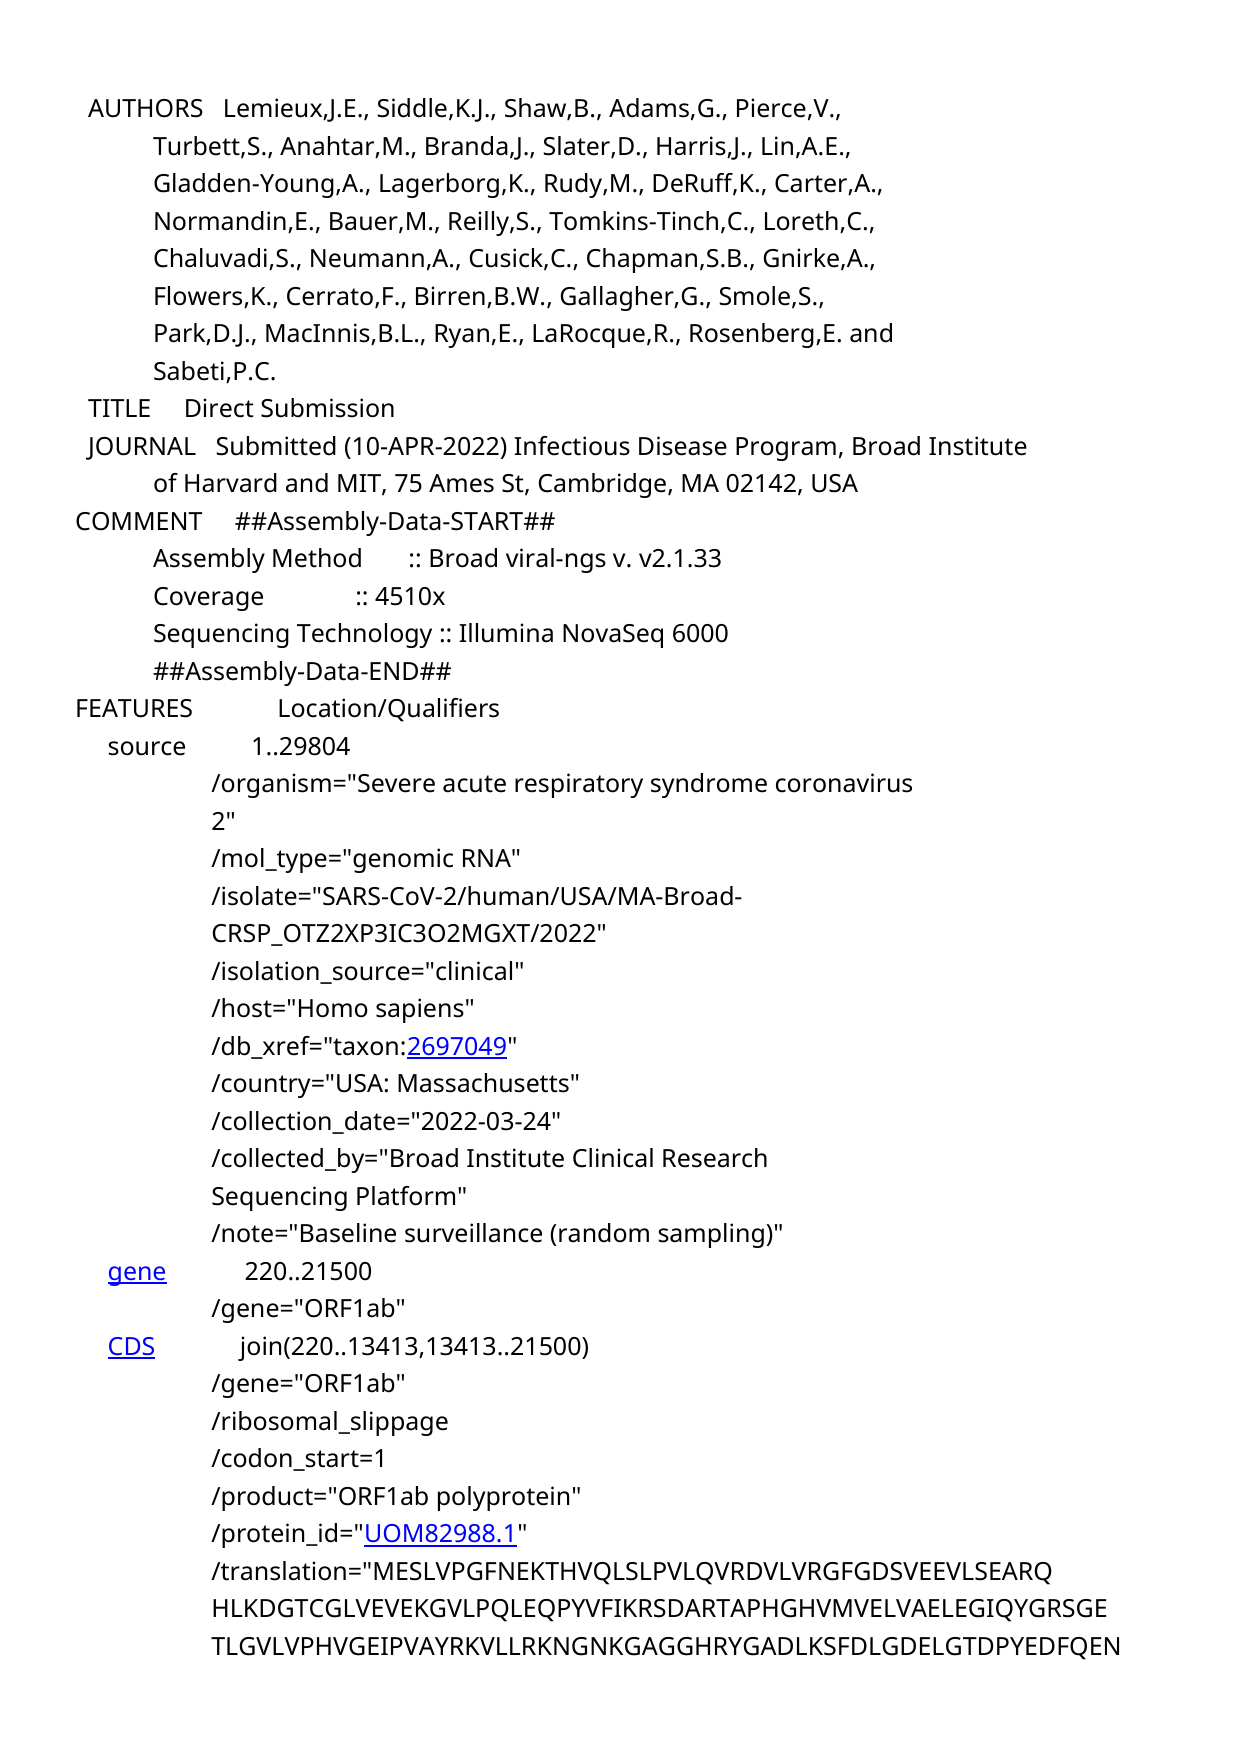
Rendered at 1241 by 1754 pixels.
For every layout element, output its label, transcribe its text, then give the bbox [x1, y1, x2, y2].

text /mol_type="genomic RNA" [75, 839, 1165, 877]
text /protein_id="UOM82988.1" [75, 1514, 1165, 1552]
text AUTHORS Lemieux,J.E., Siddle,K.J., Shaw,B., Adams,G., Pierce,V., [75, 89, 1165, 127]
text 2" [75, 802, 1165, 839]
text /host="Homo sapiens" [75, 989, 1165, 1027]
text TITLE Direct Submission [75, 389, 1165, 427]
text JOURNAL Submitted (10-APR-2022) Infectious Disease Program, Broad Institute [75, 427, 1165, 464]
text /ribosomal_slippage [75, 1402, 1165, 1439]
text Assembly Method :: Broad viral-ngs v. v2.1.33 [75, 539, 1165, 577]
text /gene="ORF1ab" [75, 1364, 1165, 1402]
text Sabeti,P.C. [75, 352, 1165, 389]
text /db_xref="taxon:2697049" [75, 1027, 1165, 1064]
text FEATURES Location/Qualifiers [75, 689, 1165, 727]
text Park,D.J., MacInnis,B.L., Ryan,E., LaRocque,R., Rosenberg,E. and [75, 314, 1165, 352]
text ##Assembly-Data-END## [75, 652, 1165, 689]
text /product="ORF1ab polyprotein" [75, 1477, 1165, 1514]
text COMMENT ##Assembly-Data-START## [75, 502, 1165, 539]
text /translation="MESLVPGFNEKTHVQLSLPVLQVRDVLVRGFGDSVEEVLSEARQ [75, 1552, 1165, 1589]
text /isolate="SARS-CoV-2/human/USA/MA-Broad- [75, 877, 1165, 914]
text /collection_date="2022-03-24" [75, 1102, 1165, 1139]
text /collected_by="Broad Institute Clinical Research [75, 1139, 1165, 1177]
text /isolation_source="clinical" [75, 952, 1165, 989]
text TLGVLVPHVGEIPVAYRKVLLRKNGNKGAGGHRYGADLKSFDLGDELGTDPYEDFQEN [75, 1627, 1165, 1664]
text HLKDGTCGLVEVEKGVLPQLEQPYVFIKRSDARTAPHGHVMVELVAELEGIQYGRSGE [75, 1589, 1165, 1627]
text CDS join(220..13413,13413..21500) [75, 1327, 1165, 1364]
text gene 220..21500 [75, 1252, 1165, 1289]
text /organism="Severe acute respiratory syndrome coronavirus [75, 764, 1165, 802]
text /codon_start=1 [75, 1439, 1165, 1477]
text Sequencing Platform" [75, 1177, 1165, 1214]
text CRSP_OTZ2XP3IC3O2MGXT/2022" [75, 914, 1165, 952]
text /note="Baseline surveillance (random sampling)" [75, 1214, 1165, 1252]
text of Harvard and MIT, 75 Ames St, Cambridge, MA 02142, USA [75, 464, 1165, 502]
text Chaluvadi,S., Neumann,A., Cusick,C., Chapman,S.B., Gnirke,A., [75, 239, 1165, 277]
text Sequencing Technology :: Illumina NovaSeq 6000 [75, 614, 1165, 652]
text Gladden-Young,A., Lagerborg,K., Rudy,M., DeRuff,K., Carter,A., [75, 164, 1165, 202]
text source 1..29804 [75, 727, 1165, 764]
text /country="USA: Massachusetts" [75, 1064, 1165, 1102]
text Turbett,S., Anahtar,M., Branda,J., Slater,D., Harris,J., Lin,A.E., [75, 127, 1165, 164]
text Flowers,K., Cerrato,F., Birren,B.W., Gallagher,G., Smole,S., [75, 277, 1165, 314]
text /gene="ORF1ab" [75, 1289, 1165, 1327]
text Coverage :: 4510x [75, 577, 1165, 614]
text Normandin,E., Bauer,M., Reilly,S., Tomkins-Tinch,C., Loreth,C., [75, 202, 1165, 239]
